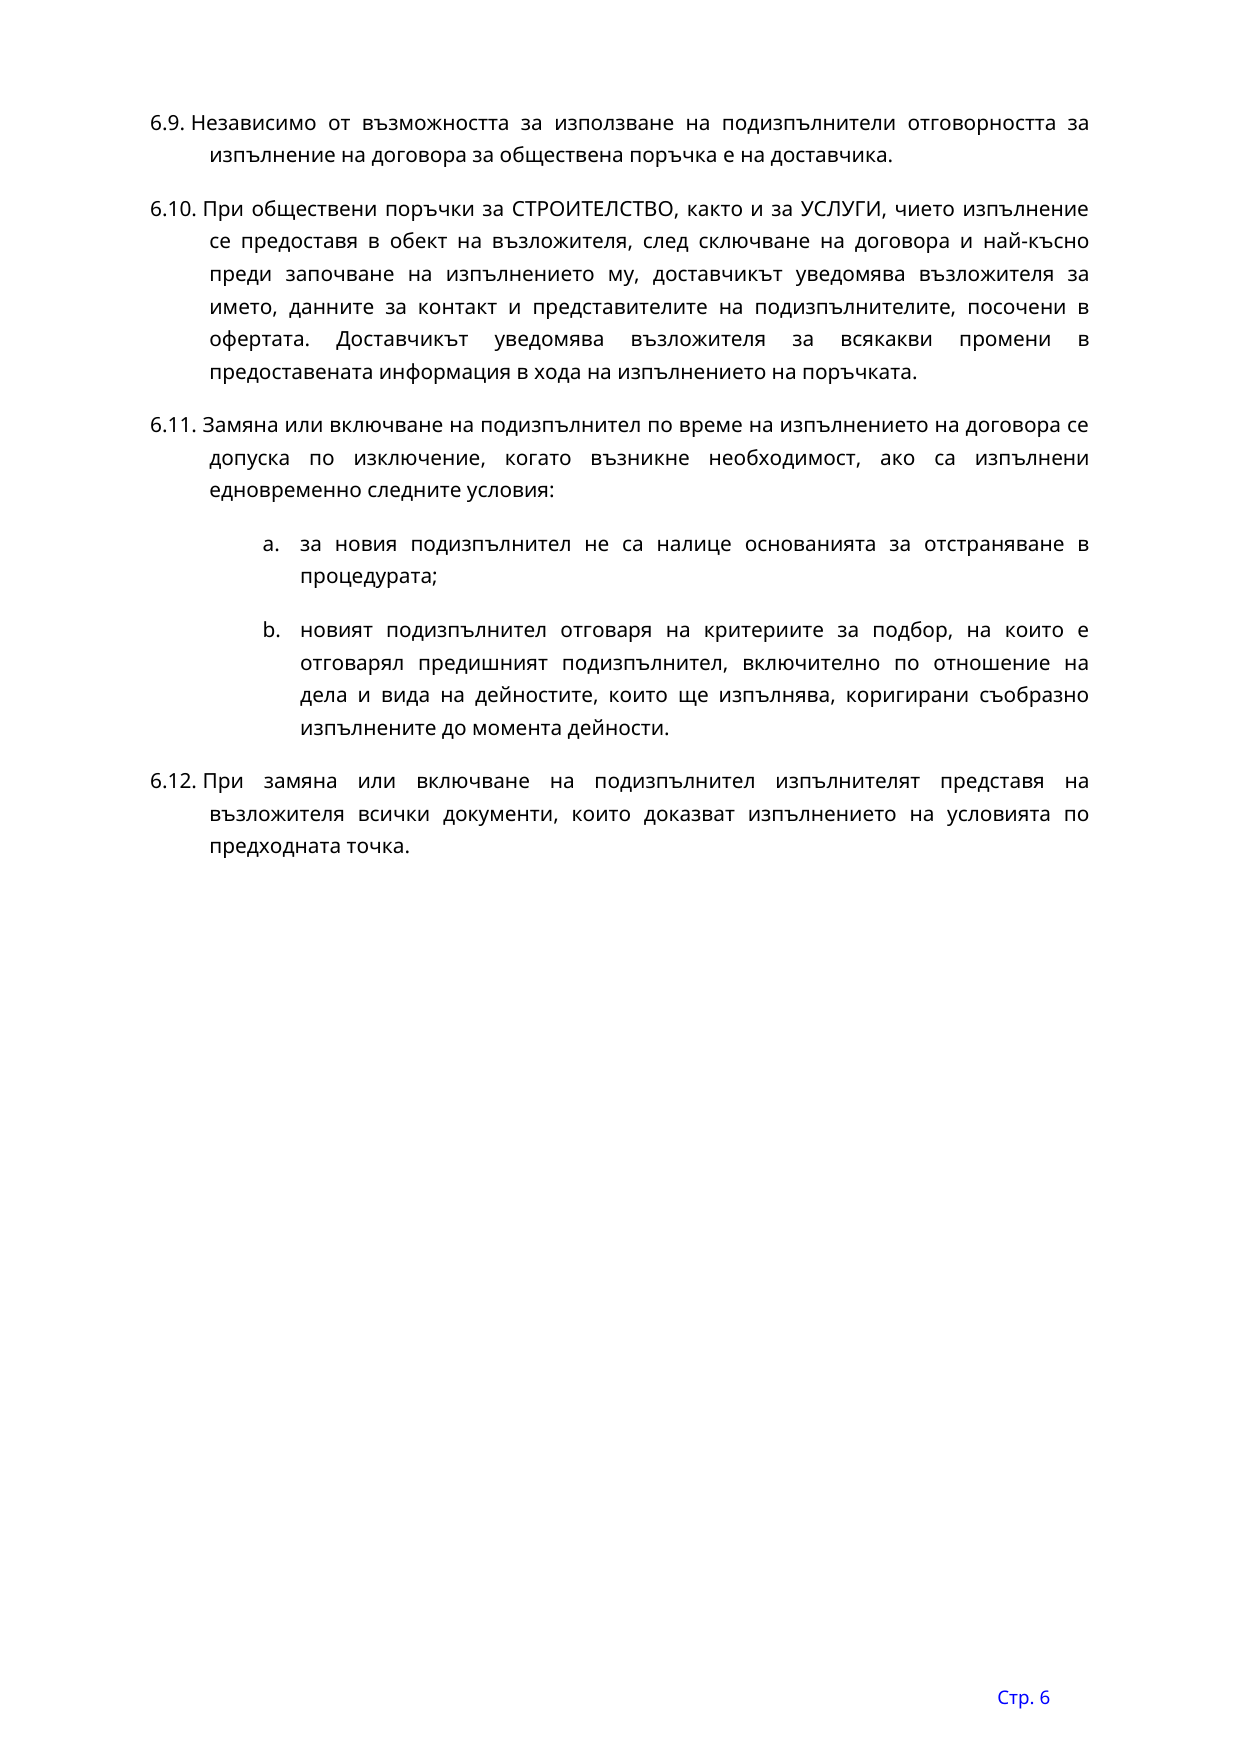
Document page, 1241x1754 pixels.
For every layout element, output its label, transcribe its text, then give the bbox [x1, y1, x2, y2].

list Независимо от възможността за използване на подизпълнители отговорността за изпълнение на договора за обществена поръчка е на доставчика. [150, 108, 1090, 169]
list новият подизпълнител отговаря на критериите за подбор, на които е отговарял предишният подизпълнител, включително по отношение на дела и вида на дейностите, които ще изпълнява, коригирани съобразно изпълнените до момента дейности. [262, 615, 1090, 741]
list Замяна или включване на подизпълнител по време на изпълнението на договора се допуска по изключение, когато възникне необходимост, ако са изпълнени едновременно следните условия: [150, 410, 1090, 504]
list При обществени поръчки за СТРОИТЕЛСТВО, както и за УСЛУГИ, чието изпълнение се предоставя в обект на възложителя, след сключване на договора и най-късно преди започване на изпълнението му, доставчикът уведомява възложителя за името, данните за контакт и представителите на подизпълнителите, посочени в офертата. Доставчикът уведомява възложителя за всякакви промени в предоставената информация в хода на изпълнението на поръчката. [150, 194, 1090, 385]
list за новия подизпълнител не са налице основанията за отстраняване в процедурата; [262, 529, 1090, 590]
list При замяна или включване на подизпълнител изпълнителят представя на възложителя всички документи, които доказват изпълнението на условията по предходната точка. [150, 766, 1090, 860]
